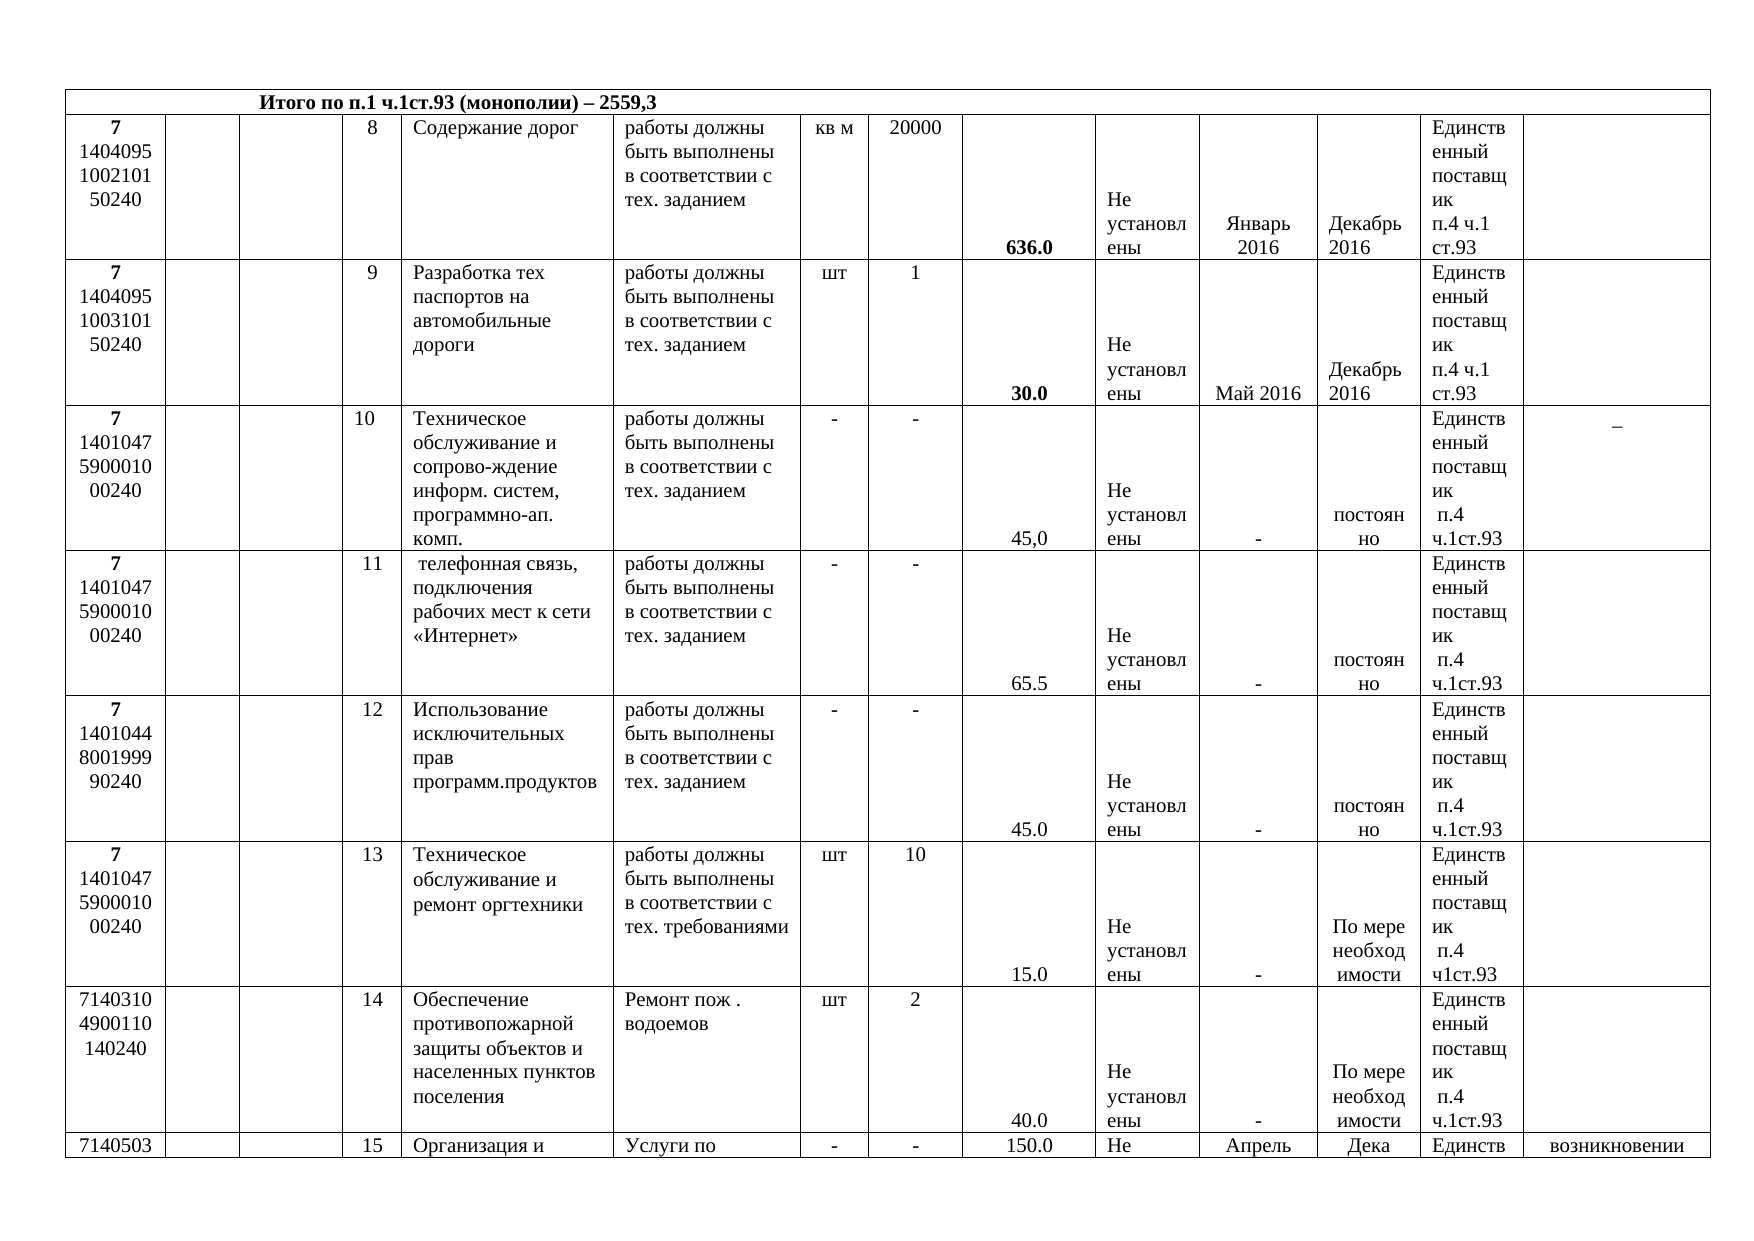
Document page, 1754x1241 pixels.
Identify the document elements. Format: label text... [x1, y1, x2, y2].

table_cell кв м [801, 115, 868, 259]
table_cell [240, 1133, 342, 1157]
table_cell Не установлены [1096, 406, 1199, 550]
table_cell 12 [343, 696, 401, 841]
table_cell По мере необходимости [1318, 987, 1420, 1132]
table_cell [166, 1133, 239, 1157]
table_cell [240, 551, 342, 695]
table_cell постоянно [1318, 696, 1420, 841]
table_cell Обеспечение противопожарной защиты объектов и населенных пунктов поселения [402, 987, 613, 1132]
table_cell 10 [343, 406, 401, 550]
table_cell 71401047590001000240 [66, 406, 165, 550]
table_cell работы должны быть выполнены в соответствии с тех. заданием [614, 551, 800, 695]
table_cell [1421, 1133, 1523, 1157]
table_cell 71404095100310150240 [66, 260, 165, 404]
table_cell постоянно [1318, 406, 1420, 550]
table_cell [1524, 1133, 1710, 1157]
table_cell 10 [869, 842, 962, 986]
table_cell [402, 1133, 613, 1157]
table_cell Не установлены [1096, 1133, 1199, 1157]
table_cell - [801, 406, 868, 550]
table_cell [240, 406, 342, 550]
table_cell 30.0 [963, 260, 1095, 404]
table_cell - [869, 551, 962, 695]
table_cell Январь 2016 [1200, 115, 1317, 259]
table_cell Не установлены [1096, 551, 1199, 695]
table_cell 45.0 [963, 696, 1095, 841]
table_cell 9 [343, 260, 401, 404]
table_cell [1524, 987, 1710, 1132]
table_cell - [1200, 406, 1317, 550]
table_cell - [1200, 696, 1317, 841]
table_cell [240, 696, 342, 841]
table_cell 8 [343, 115, 401, 259]
table_cell телефонная связь, подключения рабочих мест к сети «Интернет» [402, 551, 613, 695]
table_cell Дека брь 2016 [1318, 1133, 1420, 1157]
table_cell [166, 406, 239, 550]
table_cell - [869, 406, 962, 550]
table_cell Единственный поставщик п.4 ч.1ст.93 [1421, 406, 1523, 550]
table_cell 20000 [869, 115, 962, 259]
table_cell работы должны быть выполнены в соответствии с тех. заданием [614, 115, 800, 259]
table_cell - [869, 696, 962, 841]
table_cell 40.0 [963, 987, 1095, 1132]
table_cell [166, 260, 239, 404]
table_cell 71403104900110140240 [66, 987, 165, 1132]
table_cell 15.0 [963, 842, 1095, 986]
table_cell Не установлены [1096, 115, 1199, 259]
table_cell Не установлены [1096, 260, 1199, 404]
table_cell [66, 1133, 165, 1157]
table_cell [1524, 551, 1710, 695]
table_cell [1524, 115, 1710, 259]
table_cell 71401047590001000240 [66, 842, 165, 986]
table_cell 71401044800199990240 [66, 696, 165, 841]
table_cell - [1200, 987, 1317, 1132]
table_cell [166, 696, 239, 841]
table_cell Единственный поставщик п.4 ч1ст.93 [1421, 842, 1523, 986]
table_cell - [869, 1133, 962, 1157]
table_cell Техническое обслуживание и сопрово-ждение информ. систем, программно-ап. комп. [402, 406, 613, 550]
table_cell _ [1524, 406, 1710, 550]
table_cell [1524, 842, 1710, 986]
table_cell 45,0 [963, 406, 1095, 550]
table_cell 2 [869, 987, 962, 1132]
table_cell Не установлены [1096, 696, 1199, 841]
table_cell 1 [869, 260, 962, 404]
table_cell Декабрь 2016 [1318, 115, 1420, 259]
table_cell По мере необходимости [1318, 842, 1420, 986]
table_cell [240, 115, 342, 259]
table_cell Единственный поставщик п.4 ч.1ст.93 [1421, 987, 1523, 1132]
table_cell шт [801, 260, 868, 404]
table_cell работы должны быть выполнены в соответствии с тех. заданием [614, 260, 800, 404]
table_cell [240, 842, 342, 986]
table_cell [240, 987, 342, 1132]
table_cell работы должны быть выполнены в соответствии с тех. требованиями [614, 842, 800, 986]
table_cell 15 [343, 1133, 401, 1157]
table_cell 14 [343, 987, 401, 1132]
table_cell Разработка тех паспортов на автомобильные дороги [402, 260, 613, 404]
table_cell Использование исключительных прав программ.продуктов [402, 696, 613, 841]
table_cell Единственный поставщик п.4 ч.1ст.93 [1421, 551, 1523, 695]
table_cell 71401047590001000240 [66, 551, 165, 695]
table_cell Содержание дорог [402, 115, 613, 259]
table_cell шт [801, 987, 868, 1132]
table_cell - [801, 551, 868, 695]
table_cell - [1200, 551, 1317, 695]
table_cell Не установлены [1096, 987, 1199, 1132]
table_cell - [801, 696, 868, 841]
table_cell 65.5 [963, 551, 1095, 695]
table_cell - [1200, 842, 1317, 986]
table_cell Май 2016 [1200, 260, 1317, 404]
table_cell [166, 987, 239, 1132]
table_cell Техническое обслуживание и ремонт оргтехники [402, 842, 613, 986]
table_cell Единственный поставщик п.4 ч.1 ст.93 [1421, 115, 1523, 259]
table_cell постоянно [1318, 551, 1420, 695]
table_cell Ремонт пож . водоемов [614, 987, 800, 1132]
table_cell 71404095100210150240 [66, 115, 165, 259]
table_cell 13 [343, 842, 401, 986]
table_cell работы должны быть выполнены в соответствии с тех. заданием [614, 696, 800, 841]
table_cell 636.0 [963, 115, 1095, 259]
table_cell [166, 551, 239, 695]
table_cell [240, 260, 342, 404]
table_cell Декабрь 2016 [1318, 260, 1420, 404]
table_cell - [801, 1133, 868, 1157]
table_cell работы должны быть выполнены в соответствии с тех. заданием [614, 406, 800, 550]
table_cell Итого по п.1 ч.1ст.93 (монополии) – 2559,3 [66, 90, 1710, 114]
table_cell 150.0 [963, 1133, 1095, 1157]
table_cell шт [801, 842, 868, 986]
table_cell Апрель [1200, 1133, 1317, 1157]
table_cell [1524, 696, 1710, 841]
table_cell [166, 115, 239, 259]
table_cell Единственный поставщик п.4 ч.1ст.93 [1421, 696, 1523, 841]
table_cell Единственный поставщик п.4 ч.1 ст.93 [1421, 260, 1523, 404]
table_cell [1524, 260, 1710, 404]
table_cell Не установлены [1096, 842, 1199, 986]
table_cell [614, 1133, 800, 1157]
table_cell 11 [343, 551, 401, 695]
table_cell [166, 842, 239, 986]
